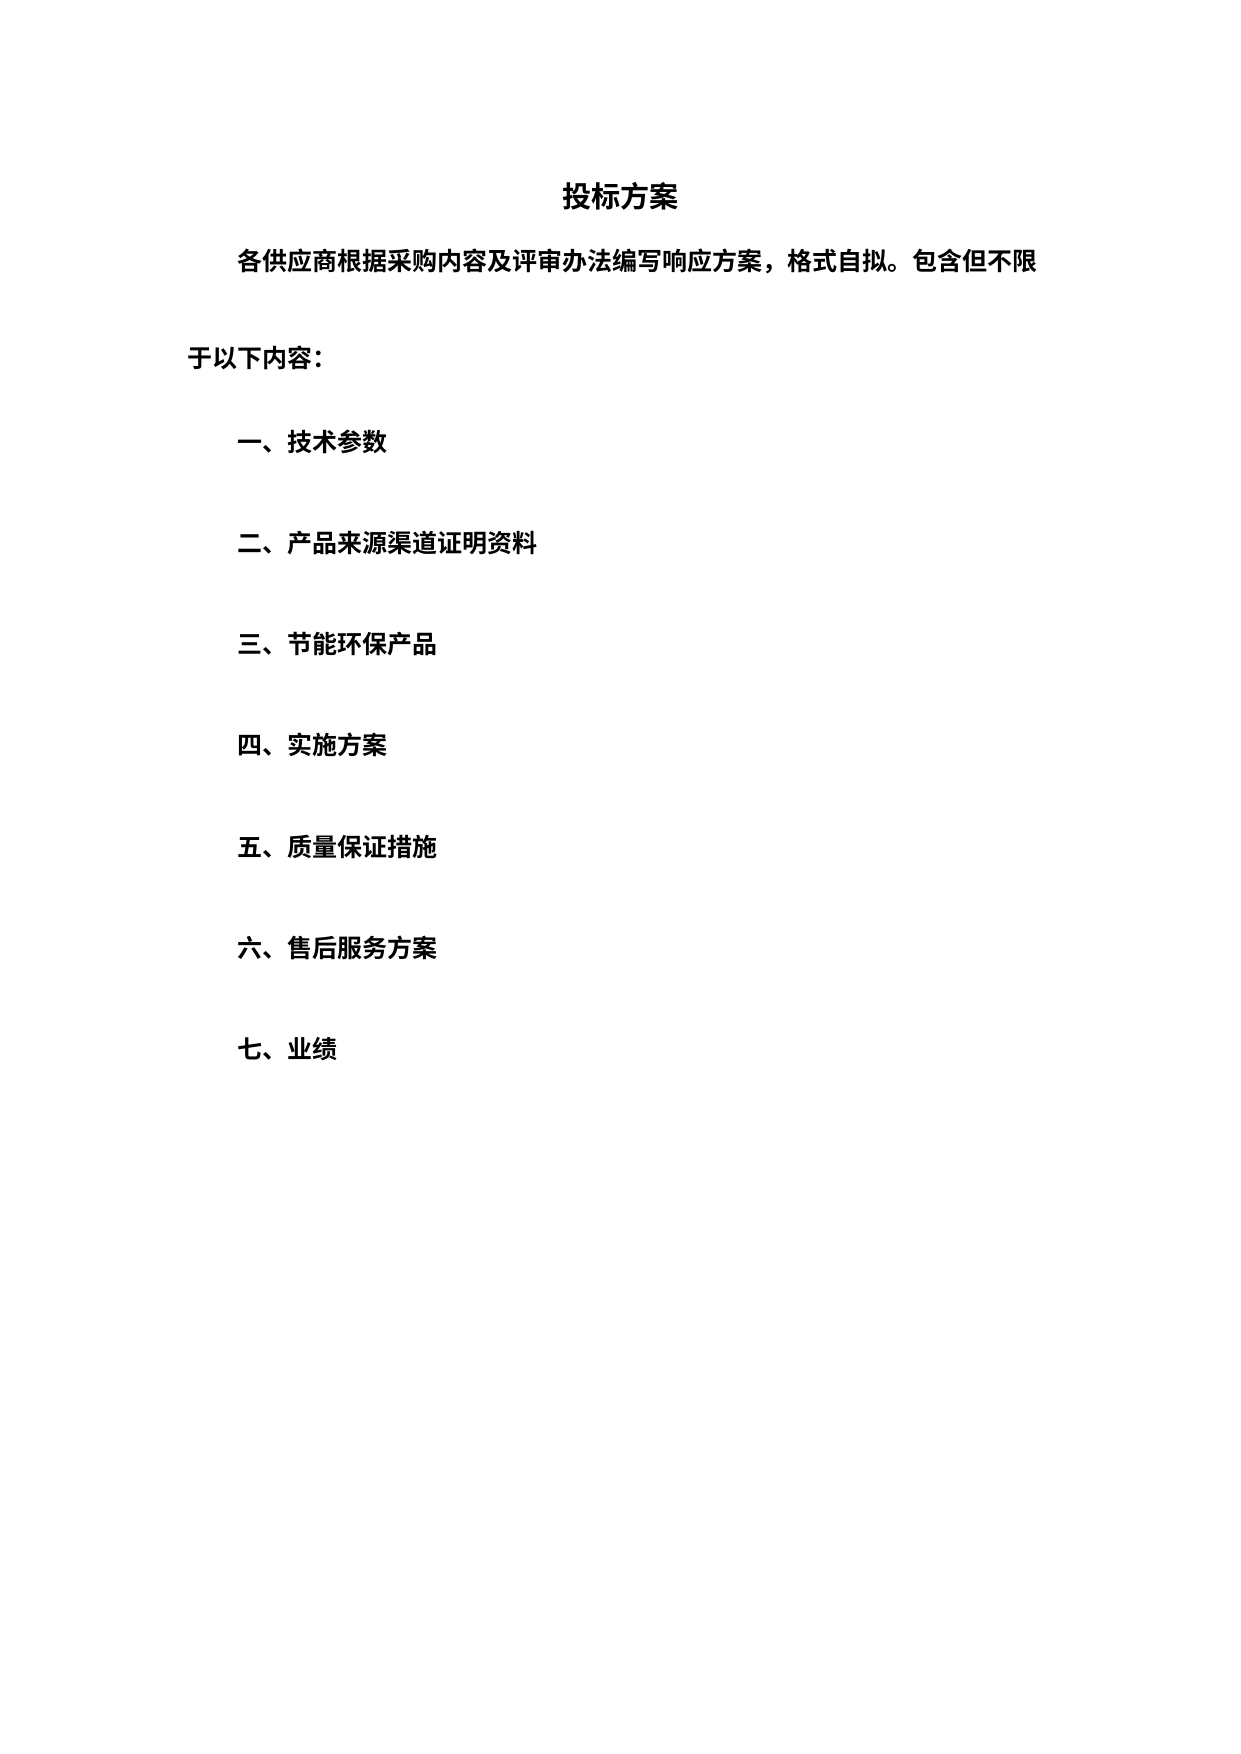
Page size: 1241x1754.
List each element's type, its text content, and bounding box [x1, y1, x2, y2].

list 六、售后服务方案 [187, 914, 1053, 979]
list 三、节能环保产品 [187, 610, 1053, 675]
text 各供应商根据采购内容及评审办法编写响应方案，格式自拟。包含但不限于以下内容： [187, 227, 1053, 389]
list 四、实施方案 [187, 711, 1053, 776]
list 一、技术参数 [187, 408, 1053, 473]
list 五、质量保证措施 [187, 813, 1053, 878]
text 投标方案 [187, 162, 1053, 227]
list 七、业绩 [187, 1015, 1053, 1080]
list 二、产品来源渠道证明资料 [187, 509, 1053, 574]
